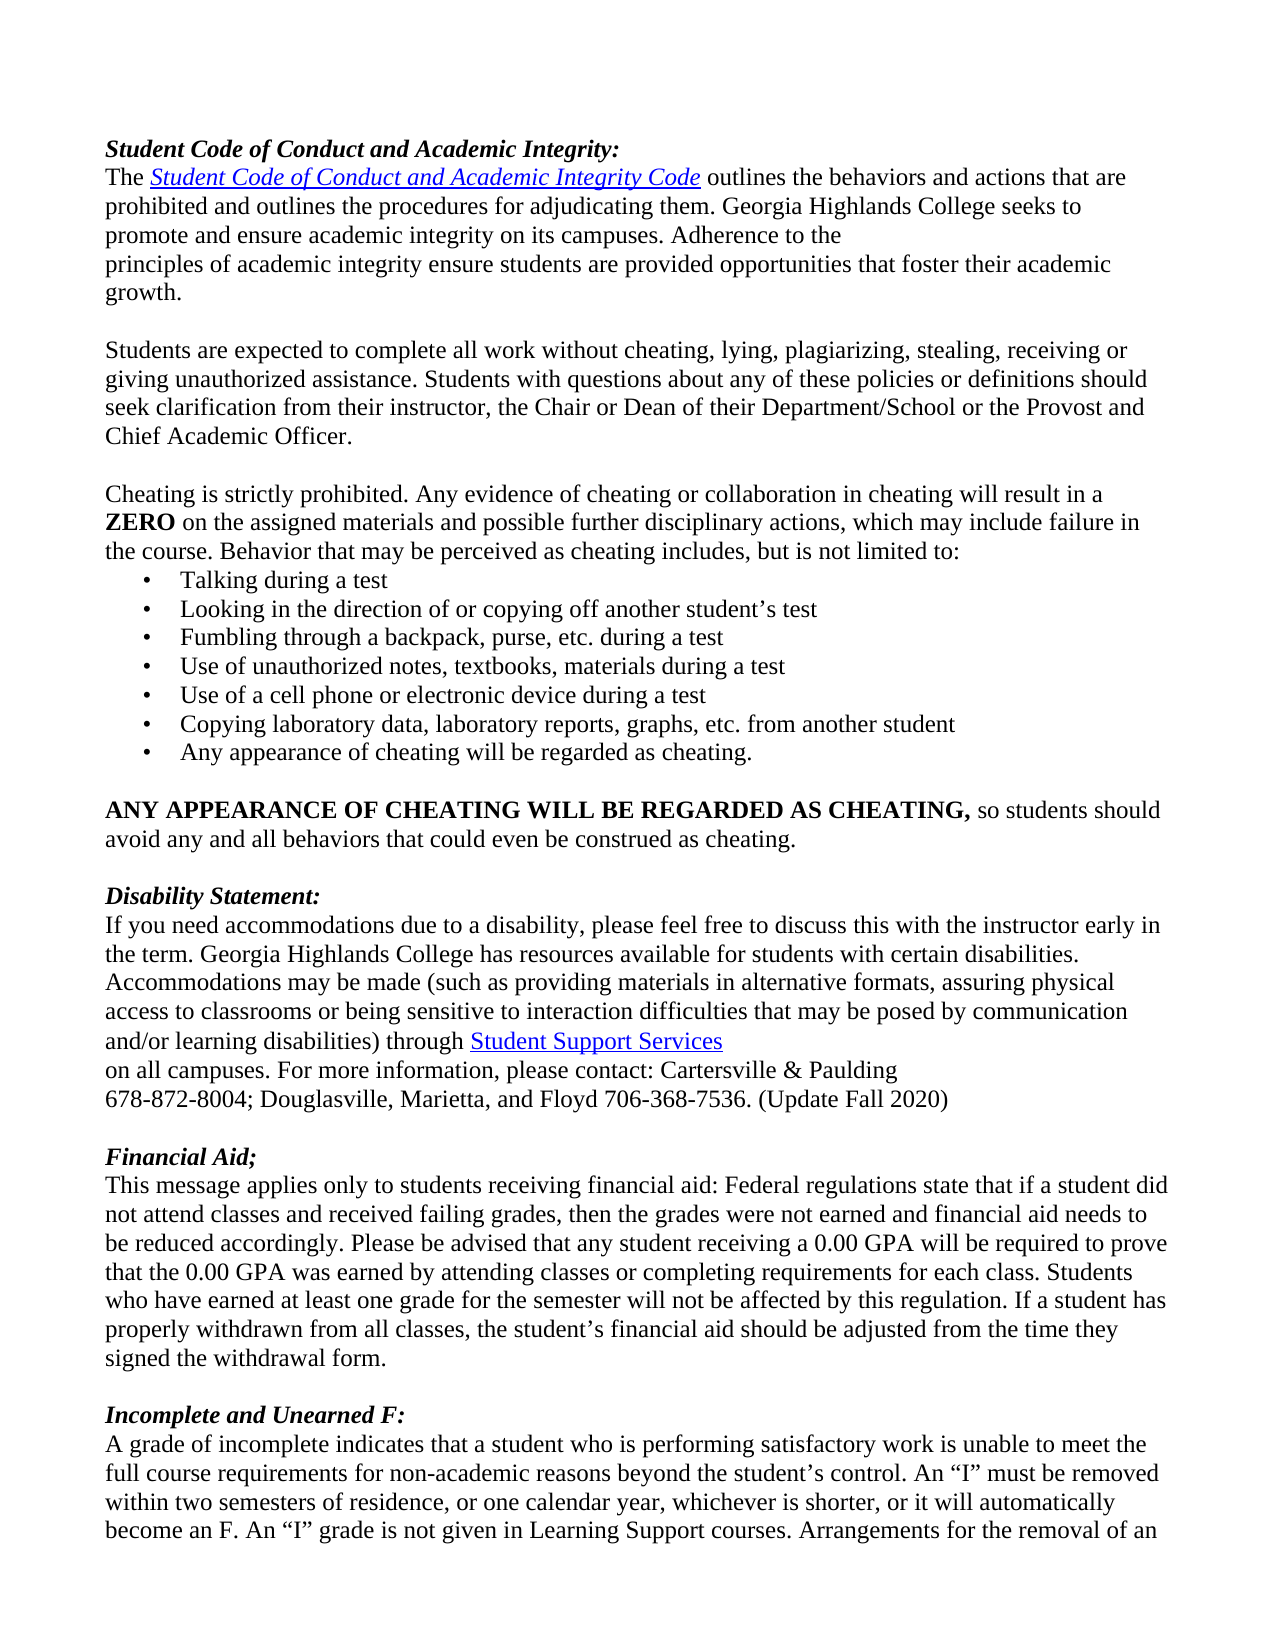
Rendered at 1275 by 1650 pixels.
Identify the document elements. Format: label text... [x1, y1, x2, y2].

text Student Code of Conduct and Academic Integrity: [105, 134, 1170, 162]
text Incomplete and Unearned F: [105, 1401, 1170, 1429]
list Use of a cell phone or electronic device during a test [142, 680, 1170, 709]
text Cheating is strictly prohibited. Any evidence of cheating or collaboration in cheating will result in a ZERO on the assigned materials and possible further disciplinary actions, which may include failure in the course. Behavior that may be perceived as cheating includes, but is not limited to: [105, 479, 1170, 565]
text Students are expected to complete all work without cheating, lying, plagiarizing, stealing, receiving or giving unauthorized assistance. Students with questions about any of these policies or definitions should seek clarification from their instructor, the Chair or Dean of their Department/School or the Provost and Chief Academic Officer. [105, 335, 1170, 450]
list Talking during a test [142, 565, 1170, 594]
text Disability Statement: [105, 881, 1170, 910]
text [105, 1429, 1170, 1544]
text The Student Code of Conduct and Academic Integrity Code outlines the behaviors and actions that are prohibited and outlines the procedures for adjudicating them. Georgia Highlands College seeks to promote and ensure academic integrity on its campuses. Adherence to the [105, 162, 1170, 249]
text Financial Aid; [105, 1142, 1170, 1171]
list Use of unauthorized notes, textbooks, materials during a test [142, 651, 1170, 680]
text If you need accommodations due to a disability, please feel free to discuss this with the instructor early in the term. Georgia Highlands College has resources available for students with certain disabilities. Accommodations may be made (such as providing materials in alternative formats, assuring physical access to classrooms or being sensitive to interaction difficulties that may be posed by communication and/or learning disabilities) through Student Support Services [105, 910, 1170, 1056]
text This message applies only to students receiving financial aid: Federal regulations state that if a student did not attend classes and received failing grades, then the grades were not earned and financial aid needs to be reduced accordingly. Please be advised that any student receiving a 0.00 GPA will be required to prove that the 0.00 GPA was earned by attending classes or completing requirements for each class. Students who have earned at least one grade for the semester will not be affected by this regulation. If a student has properly withdrawn from all classes, the student’s financial aid should be adjusted from the time they signed the withdrawal form. [105, 1171, 1170, 1372]
list Fumbling through a backpack, purse, etc. during a test [142, 622, 1170, 651]
text on all campuses. For more information, please contact: Cartersville & Paulding [105, 1056, 1170, 1084]
text 678-872-8004; Douglasville, Marietta, and Floyd 706-368-7536. (Update Fall 2020) [105, 1084, 1170, 1113]
list Any appearance of cheating will be regarded as cheating. [142, 737, 1170, 766]
list Copying laboratory data, laboratory reports, graphs, etc. from another student [142, 709, 1170, 737]
text principles of academic integrity ensure students are provided opportunities that foster their academic growth. [105, 249, 1170, 306]
list Looking in the direction of or copying off another student’s test [142, 594, 1170, 622]
list ANY APPEARANCE OF CHEATING WILL BE REGARDED AS CHEATING, so students should avoid any and all behaviors that could even be construed as cheating. [105, 795, 1170, 852]
